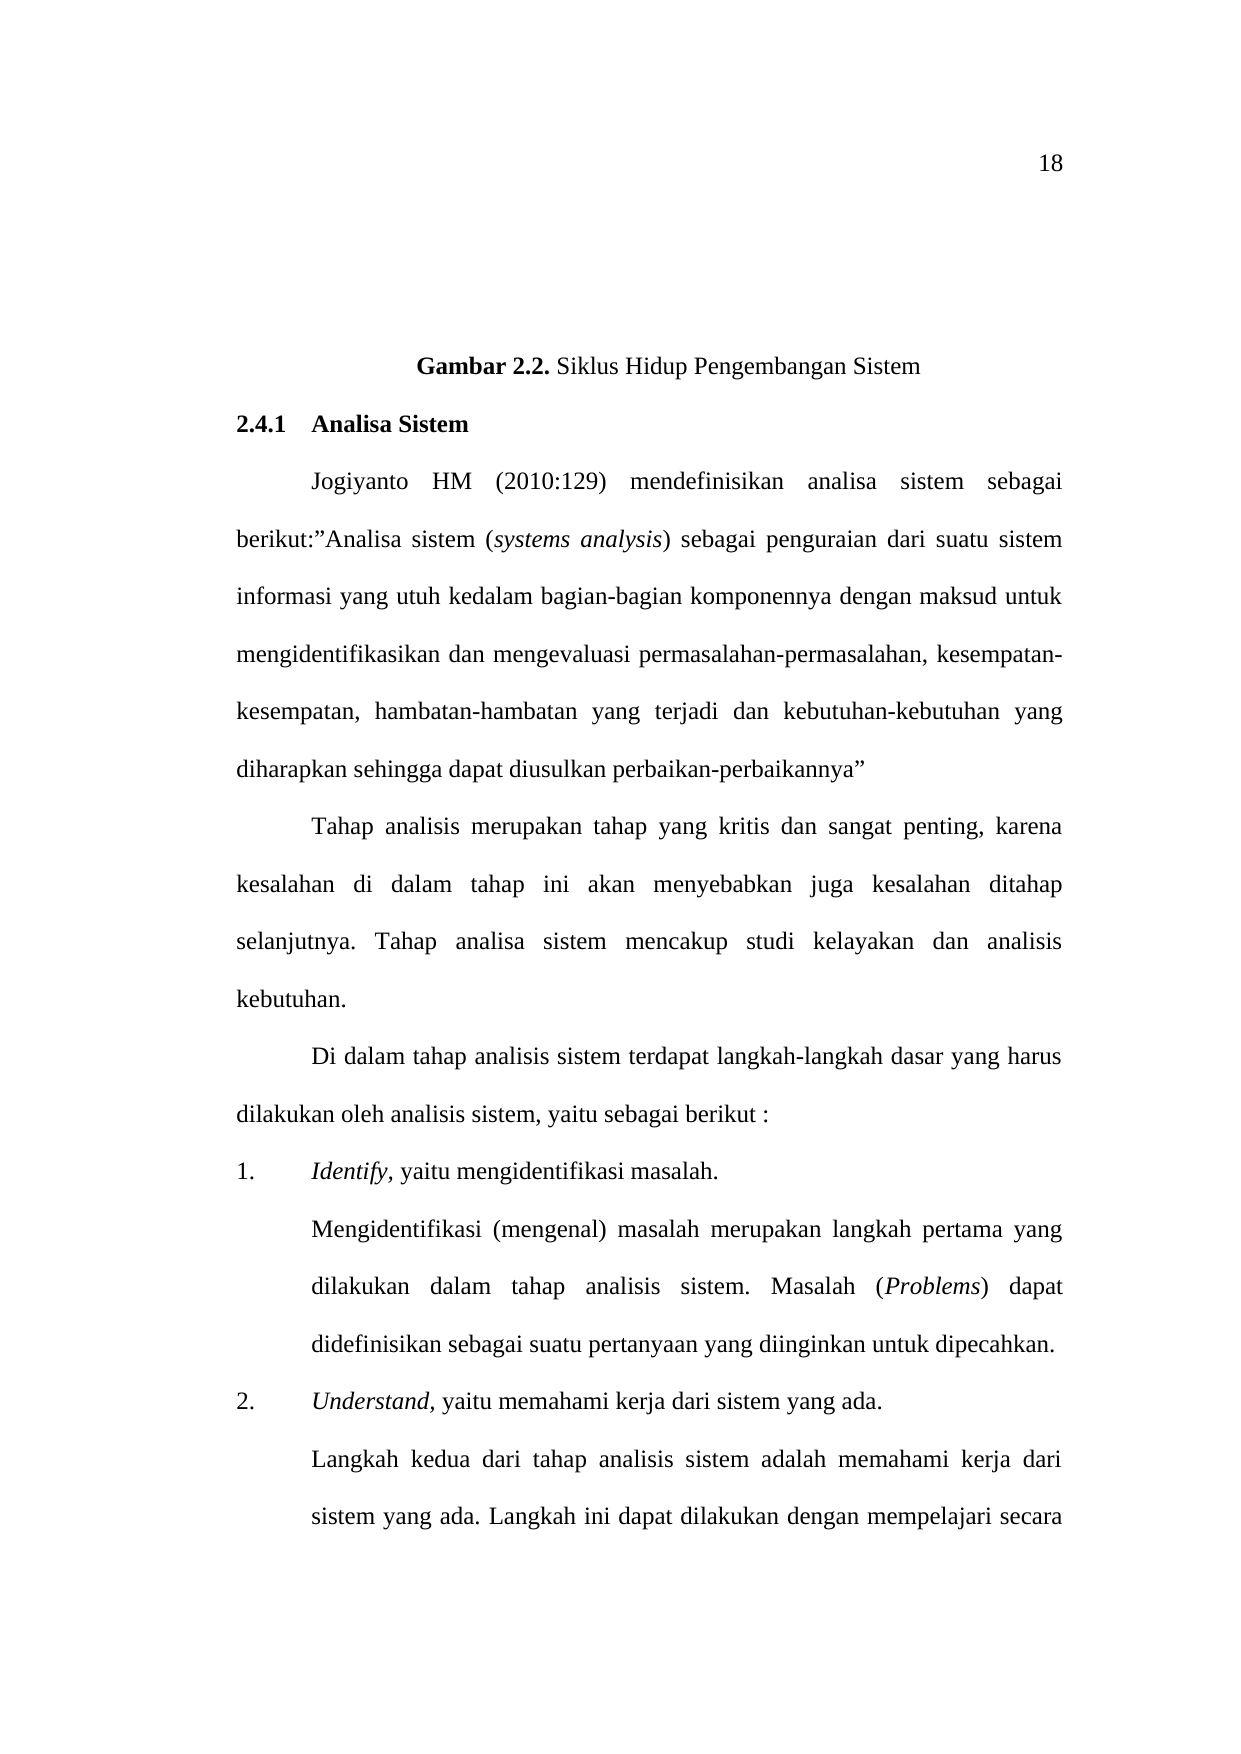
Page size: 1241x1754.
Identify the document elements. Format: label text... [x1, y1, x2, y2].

list Gambar 2.2. Siklus Hidup Pengembangan Sistem [274, 351, 1063, 380]
text Tahap analisis merupakan tahap yang kritis dan sangat penting, karena kesalahan di dalam tahap ini akan menyebabkan juga kesalahan ditahap selanjutnya. Tahap analisa sistem mencakup studi kelayakan dan analisis kebutuhan. [236, 811, 1063, 1013]
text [311, 1444, 1063, 1530]
list Identify, yaitu mengidentifikasi masalah. [236, 1156, 1063, 1185]
list Understand, yaitu memahami kerja dari sistem yang ada. [236, 1386, 1063, 1415]
list Analisa Sistem [236, 409, 1063, 438]
text Mengidentifikasi (mengenal) masalah merupakan langkah pertama yang dilakukan dalam tahap analisis sistem. Masalah (Problems) dapat didefinisikan sebagai suatu pertanyaan yang diinginkan untuk dipecahkan. [311, 1214, 1063, 1358]
list Jogiyanto HM (2010:129) mendefinisikan analisa sistem sebagai berikut:”Analisa sistem (systems analysis) sebagai penguraian dari suatu sistem informasi yang utuh kedalam bagian-bagian komponennya dengan maksud untuk mengidentifikasikan dan mengevaluasi permasalahan-permasalahan, kesempatan-kesempatan, hambatan-hambatan yang terjadi dan kebutuhan-kebutuhan yang diharapkan sehingga dapat diusulkan perbaikan-perbaikannya” [236, 466, 1063, 783]
text Di dalam tahap analisis sistem terdapat langkah-langkah dasar yang harus dilakukan oleh analisis sistem, yaitu sebagai berikut : [236, 1041, 1063, 1128]
